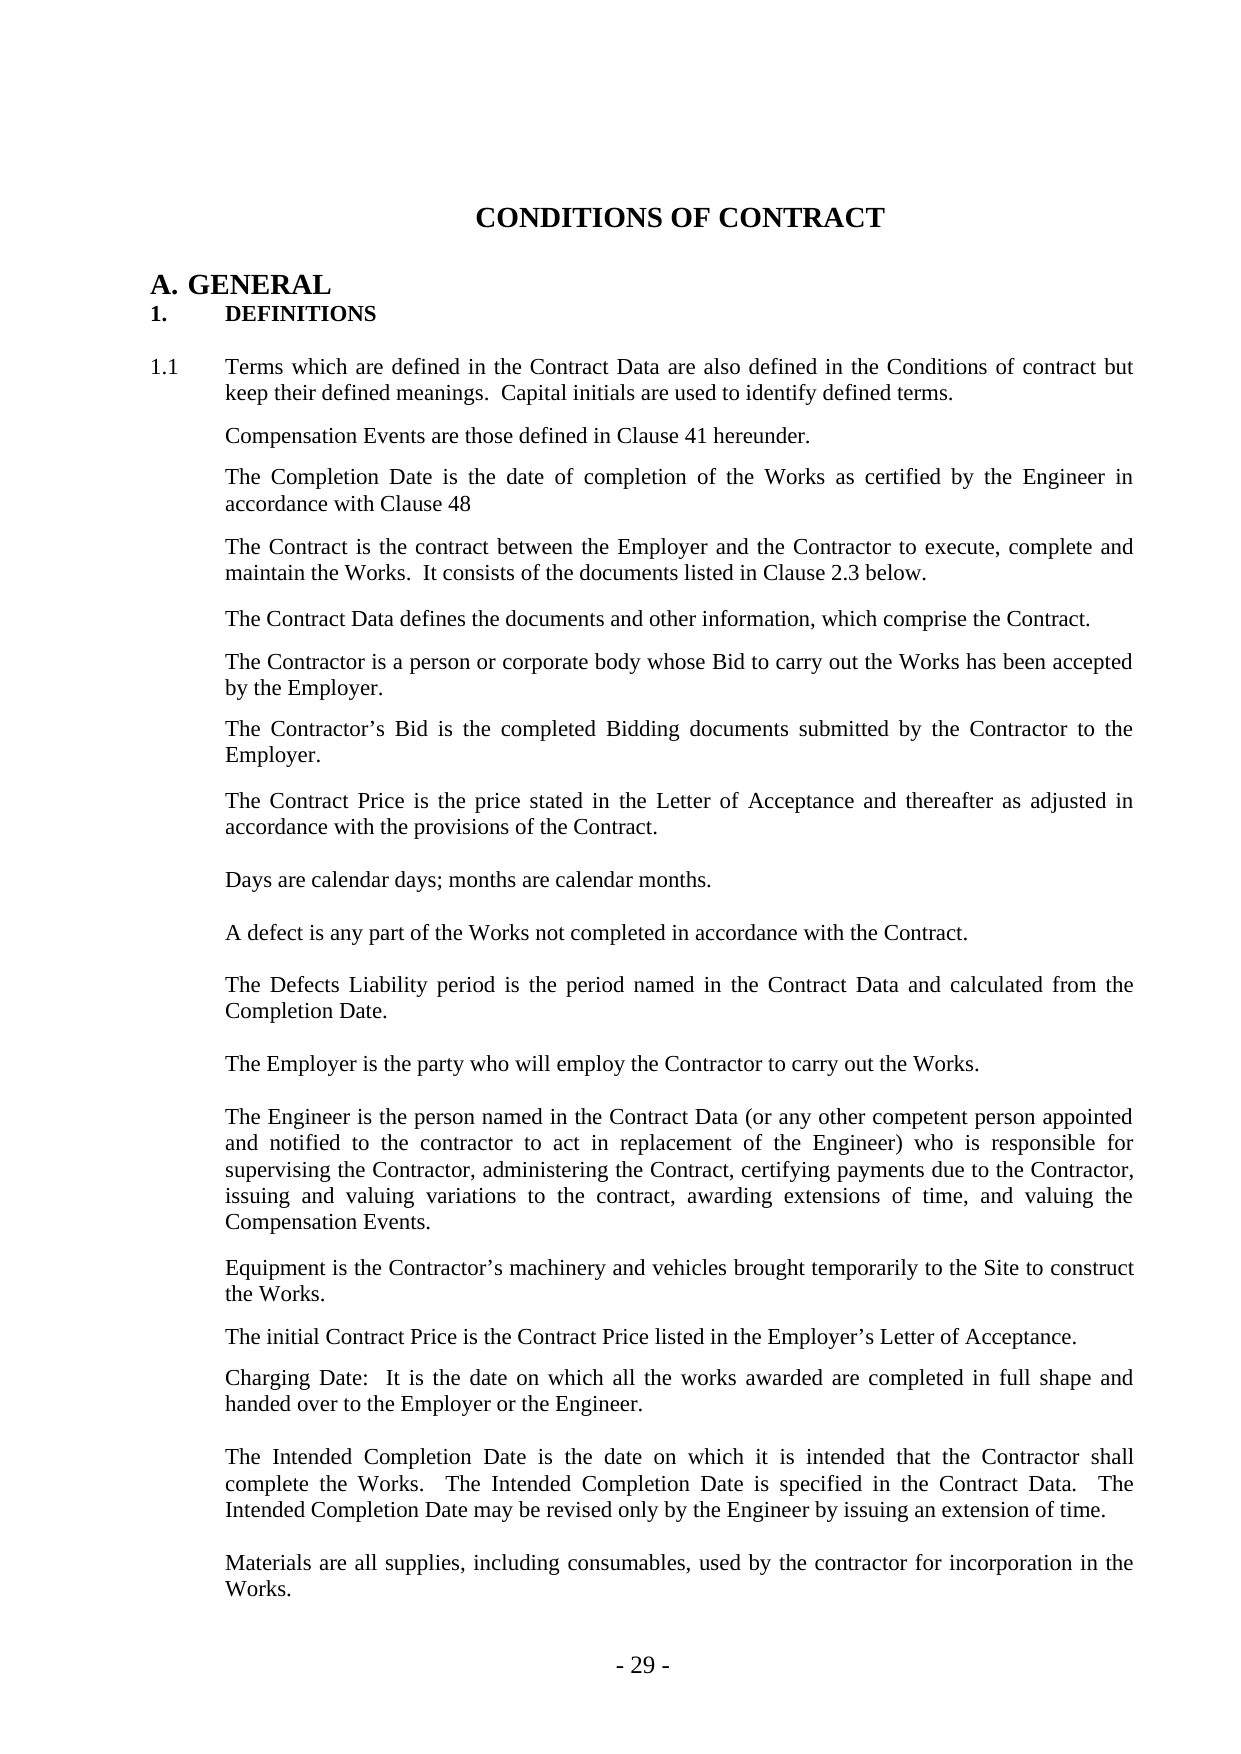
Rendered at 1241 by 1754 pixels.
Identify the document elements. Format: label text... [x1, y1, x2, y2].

text The Contract Price is the price stated in the Letter of Acceptance and thereafter as adjusted in accordance with the provisions of the Contract. [225, 787, 1135, 839]
text Compensation Events are those defined in Clause 41 hereunder. [225, 423, 1135, 449]
list DEFINITIONS [150, 300, 1135, 327]
text Days are calendar days; months are calendar months. [225, 866, 1135, 892]
list Terms which are defined in the Contract Data are also defined in the Conditions of contract but keep their defined meanings. Capital initials are used to identify defined terms. [150, 353, 1135, 406]
text Equipment is the Contractor’s machinery and vehicles brought temporarily to the Site to construct the Works. [225, 1254, 1135, 1307]
subtitle GENERAL [150, 267, 1135, 300]
text The Intended Completion Date is the date on which it is intended that the Contractor shall complete the Works. The Intended Completion Date is specified in the Contract Data. The Intended Completion Date may be revised only by the Engineer by issuing an extension of time. [225, 1443, 1135, 1522]
text Materials are all supplies, including consumables, used by the contractor for incorporation in the Works. [225, 1549, 1135, 1601]
text The Defects Liability period is the period named in the Contract Data and calculated from the Completion Date. [225, 971, 1135, 1024]
text The Completion Date is the date of completion of the Works as certified by the Engineer in accordance with Clause 48 [225, 463, 1135, 516]
text Charging Date: It is the date on which all the works awarded are completed in full shape and handed over to the Employer or the Engineer. [225, 1364, 1135, 1417]
text The Contractor is a person or corporate body whose Bid to carry out the Works has been accepted by the Employer. [225, 648, 1135, 701]
text The Employer is the party who will employ the Contractor to carry out the Works. [225, 1050, 1135, 1077]
text CONDITIONS OF CONTRACT [150, 200, 1135, 233]
text The Contractor’s Bid is the completed Bidding documents submitted by the Contractor to the Employer. [225, 715, 1135, 768]
text The Contract is the contract between the Employer and the Contractor to execute, complete and maintain the Works. It consists of the documents listed in Clause 2.3 below. [225, 533, 1135, 586]
text A defect is any part of the Works not completed in accordance with the Contract. [225, 918, 1135, 945]
text The Contract Data defines the documents and other information, which comprise the Contract. [225, 605, 1135, 631]
text The Engineer is the person named in the Contract Data (or any other competent person appointed and notified to the contractor to act in replacement of the Engineer) who is responsible for supervising the Contractor, administering the Contract, certifying payments due to the Contractor, issuing and valuing variations to the contract, awarding extensions of time, and valuing the Compensation Events. [225, 1103, 1135, 1235]
text The initial Contract Price is the Contract Price listed in the Employer’s Letter of Acceptance. [225, 1323, 1135, 1350]
